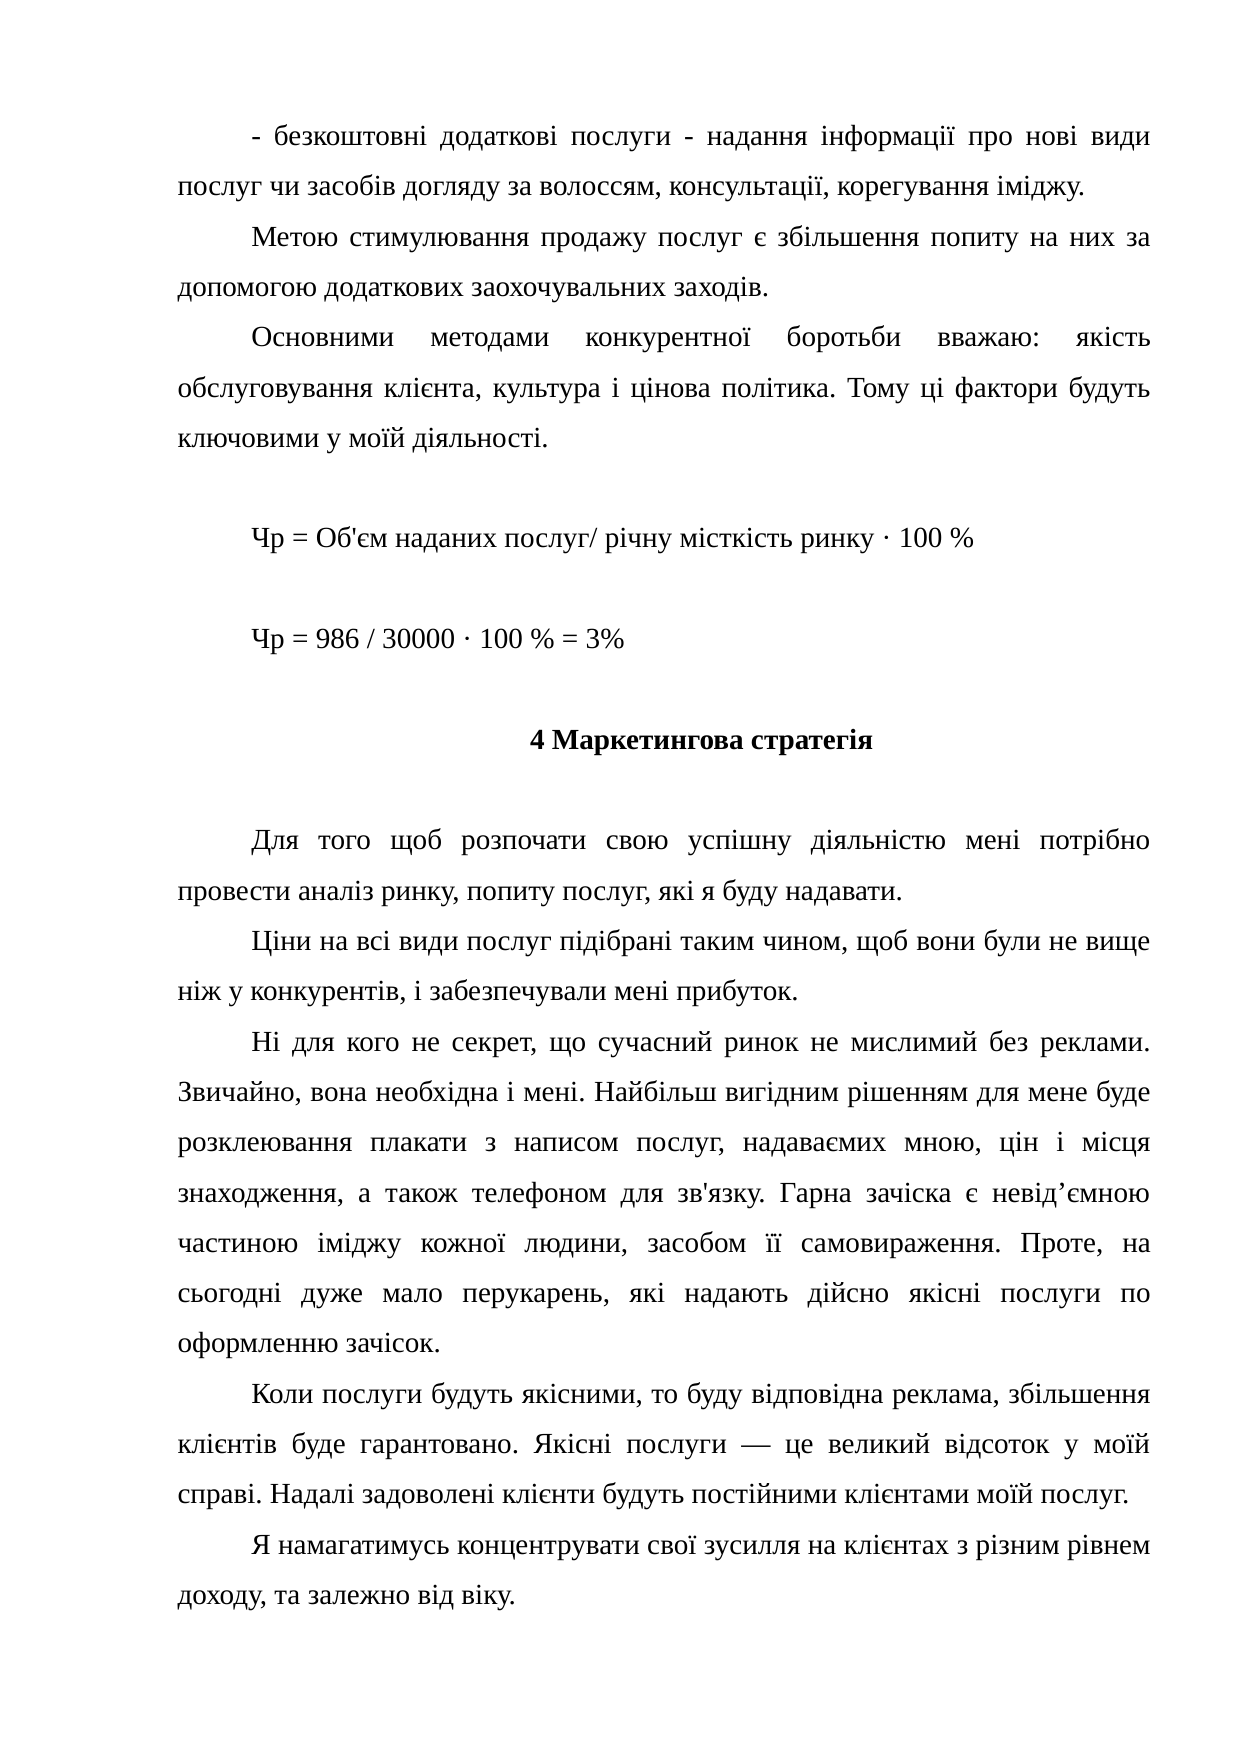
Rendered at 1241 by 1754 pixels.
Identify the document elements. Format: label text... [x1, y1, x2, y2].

text Ціни на всі види послуг підібрані таким чином, щоб вони були не вище ніж у конкурентів, і забезпечували мені прибуток. [177, 923, 1152, 1007]
text Ні для кого не секрет, що сучасний ринок не мислимий без реклами. Звичайно, вона необхідна і мені. Найбільш вигідним рішенням для мене буде розклеювання плакати з написом послуг, надаваємих мною, цін і місця знаходження, а також телефоном для зв'язку. Гарна зачіска є невід’ємною частиною іміджу кожної людини, засобом її самовираження. Проте, на сьогодні дуже мало перукарень, які надають дійсно якісні послуги по оформленню зачісок. [177, 1024, 1152, 1359]
text Чр = Об'єм наданих послуг/ річну місткість ринку · 100 % [177, 521, 1152, 554]
text Я намагатимусь концентрувати свої зусилля на клієнтах з різним рівнем доходу, та залежно від віку. [177, 1527, 1152, 1611]
text 4 Маркетингова стратегія [177, 722, 1152, 755]
text Чр = 986 / 30000 · 100 % = 3% [177, 621, 1152, 655]
text Основними методами конкурентної боротьби вважаю: якість обслуговування клієнта, культура і цінова політика. Тому ці фактори будуть ключовими у моїй діяльності. [177, 319, 1152, 453]
text Для того щоб розпочати свою успішну діяльністю мені потрібно провести аналіз ринку, попиту послуг, які я буду надавати. [177, 822, 1152, 906]
text Коли послуги будуть якісними, то буду відповідна реклама, збільшення клієнтів буде гарантовано. Якісні послуги — це великий відсоток у моїй справі. Надалі задоволені клієнти будуть постійними клієнтами моїй послуг. [177, 1376, 1152, 1510]
text - безкоштовні додаткові послуги - надання інформації про нові види послуг чи засобів догляду за волоссям, консультації, корегування іміджу. [177, 118, 1152, 202]
text Метою стимулювання продажу послуг є збільшення попиту на них за допомогою додаткових заохочувальних заходів. [177, 219, 1152, 303]
